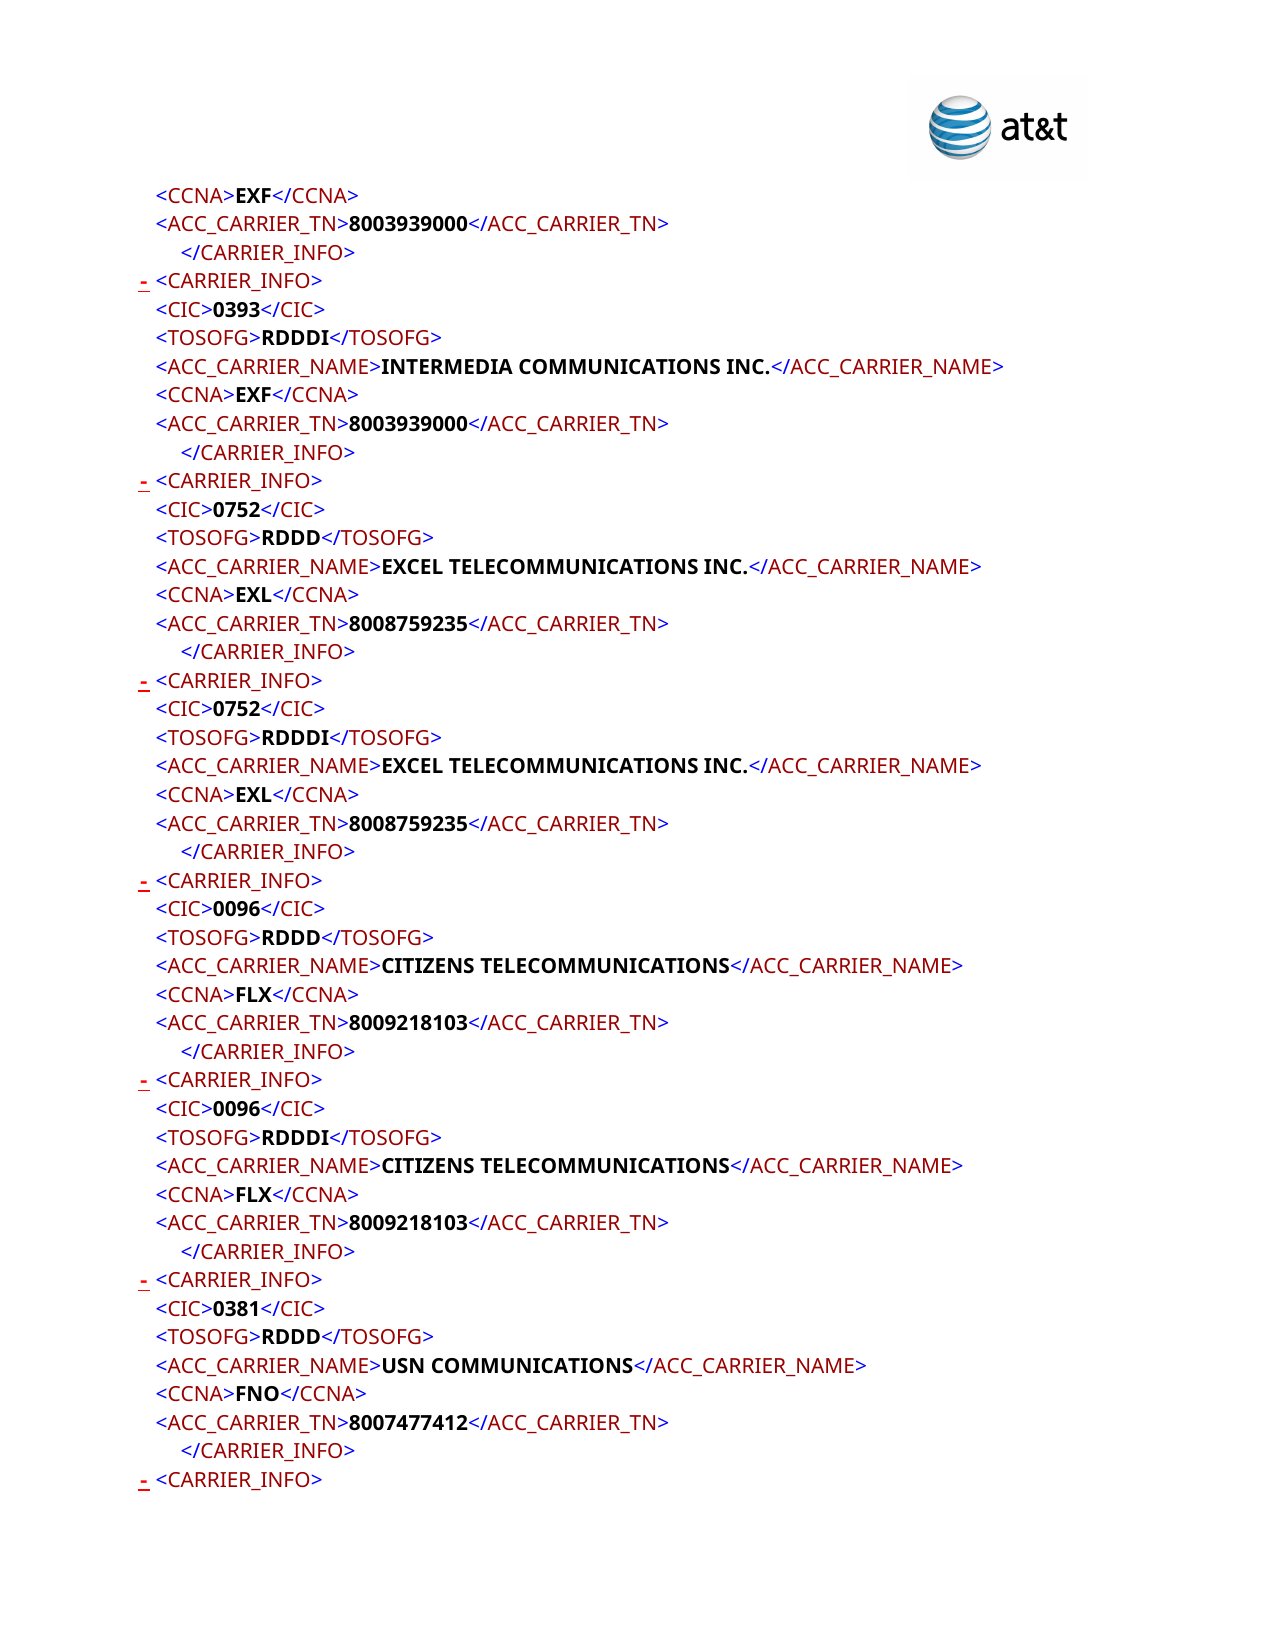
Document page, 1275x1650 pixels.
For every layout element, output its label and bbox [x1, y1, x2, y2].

picture [908, 74, 1088, 181]
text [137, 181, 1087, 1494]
